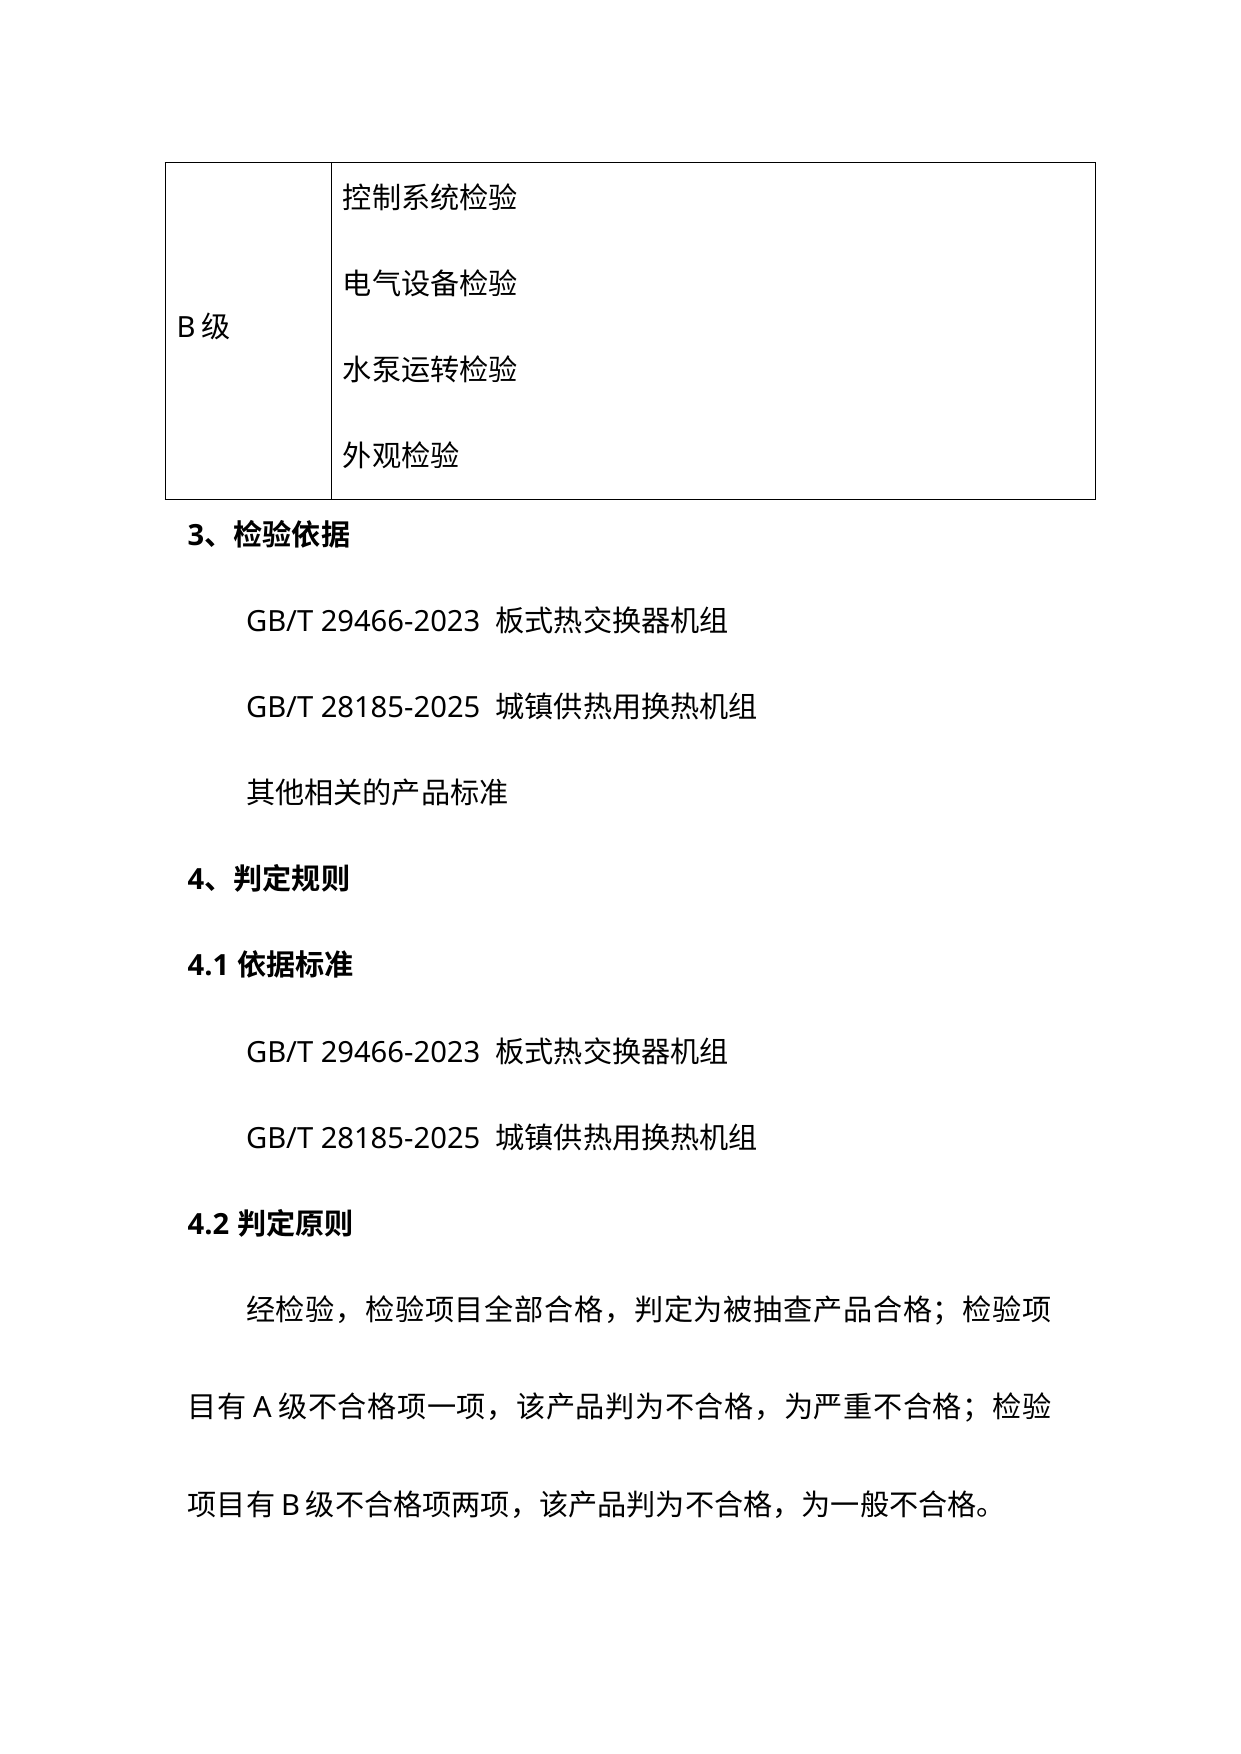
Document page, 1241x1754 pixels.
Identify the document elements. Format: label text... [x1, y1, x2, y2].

text GB/T 28185-2025 城镇供热用换热机组 [187, 672, 1053, 737]
table_cell B级 [166, 163, 331, 499]
text 4.1 依据标准 [187, 931, 1053, 996]
text 4、判定规则 [187, 844, 1053, 909]
text GB/T 29466-2023 板式热交换器机组 [187, 586, 1053, 651]
text 4.2 判定原则 [187, 1189, 1053, 1254]
table_cell 控制系统检验 电气设备检验 水泵运转检验 外观检验 [332, 163, 1095, 499]
text 3、检验依据 [187, 500, 1053, 565]
text GB/T 29466-2023 板式热交换器机组 [187, 1017, 1053, 1082]
text 其他相关的产品标准 [187, 758, 1053, 823]
text 经检验，检验项目全部合格，判定为被抽查产品合格；检验项目有A级不合格项一项，该产品判为不合格，为严重不合格；检验项目有B级不合格项两项，该产品判为不合格，为一般不合格。 [187, 1275, 1053, 1535]
text GB/T 28185-2025 城镇供热用换热机组 [187, 1103, 1053, 1168]
